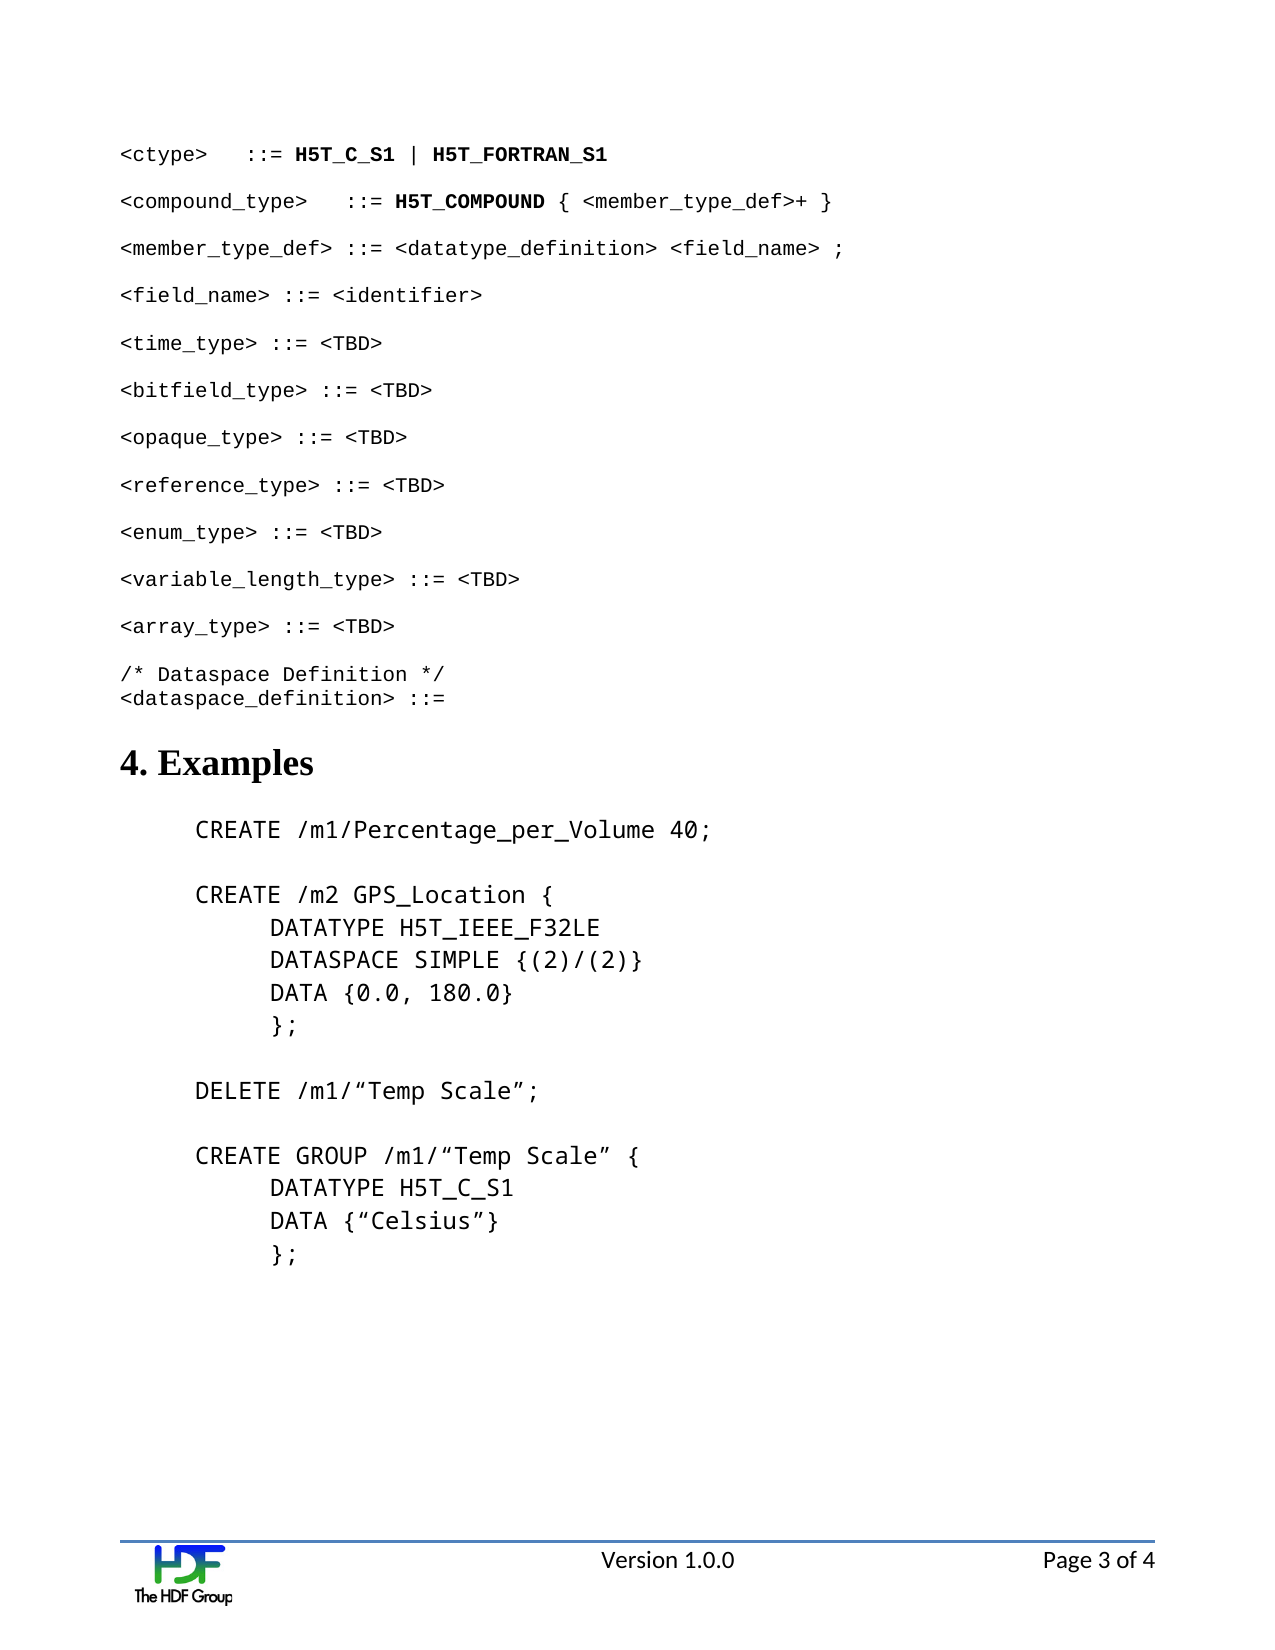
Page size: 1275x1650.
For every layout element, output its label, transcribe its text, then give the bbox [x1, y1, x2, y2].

text }; [195, 1236, 1155, 1269]
text }; [270, 1008, 1155, 1041]
text <field_name> ::= <identifier> [120, 286, 1155, 309]
text DELETE /m1/“Temp Scale”; [195, 1073, 1155, 1106]
text <enum_type> ::= <TBD> [120, 522, 1155, 546]
text <bitfield_type> ::= <TBD> [120, 380, 1155, 404]
text /* Dataspace Definition */ [120, 664, 1155, 687]
picture [134, 1545, 233, 1606]
text 4. Examples [120, 740, 1155, 783]
text CREATE /m2 GPS_Location { [195, 878, 1155, 910]
text DATATYPE H5T_IEEE_F32LE [270, 910, 1155, 943]
text CREATE /m1/Percentage_per_Volume 40; [195, 813, 1155, 845]
text DATA {“Celsius”} [195, 1204, 1155, 1236]
text DATATYPE H5T_C_S1 [195, 1171, 1155, 1204]
text DATASPACE SIMPLE {(2)/(2)} [270, 943, 1155, 976]
text CREATE GROUP /m1/“Temp Scale” { [195, 1139, 1155, 1171]
text <compound_type> ::= H5T_COMPOUND { <member_type_def>+ } [120, 191, 1155, 214]
text DATA {0.0, 180.0} [270, 976, 1155, 1008]
text <dataspace_definition> ::= [120, 687, 1155, 711]
text <opaque_type> ::= <TBD> [120, 427, 1155, 451]
text <ctype> ::= H5T_C_S1 | H5T_FORTRAN_S1 [120, 144, 1155, 167]
text <member_type_def> ::= <datatype_definition> <field_name> ; [120, 238, 1155, 262]
text <array_type> ::= <TBD> [120, 617, 1155, 640]
text <time_type> ::= <TBD> [120, 333, 1155, 356]
text <reference_type> ::= <TBD> [120, 475, 1155, 498]
text <variable_length_type> ::= <TBD> [120, 569, 1155, 593]
